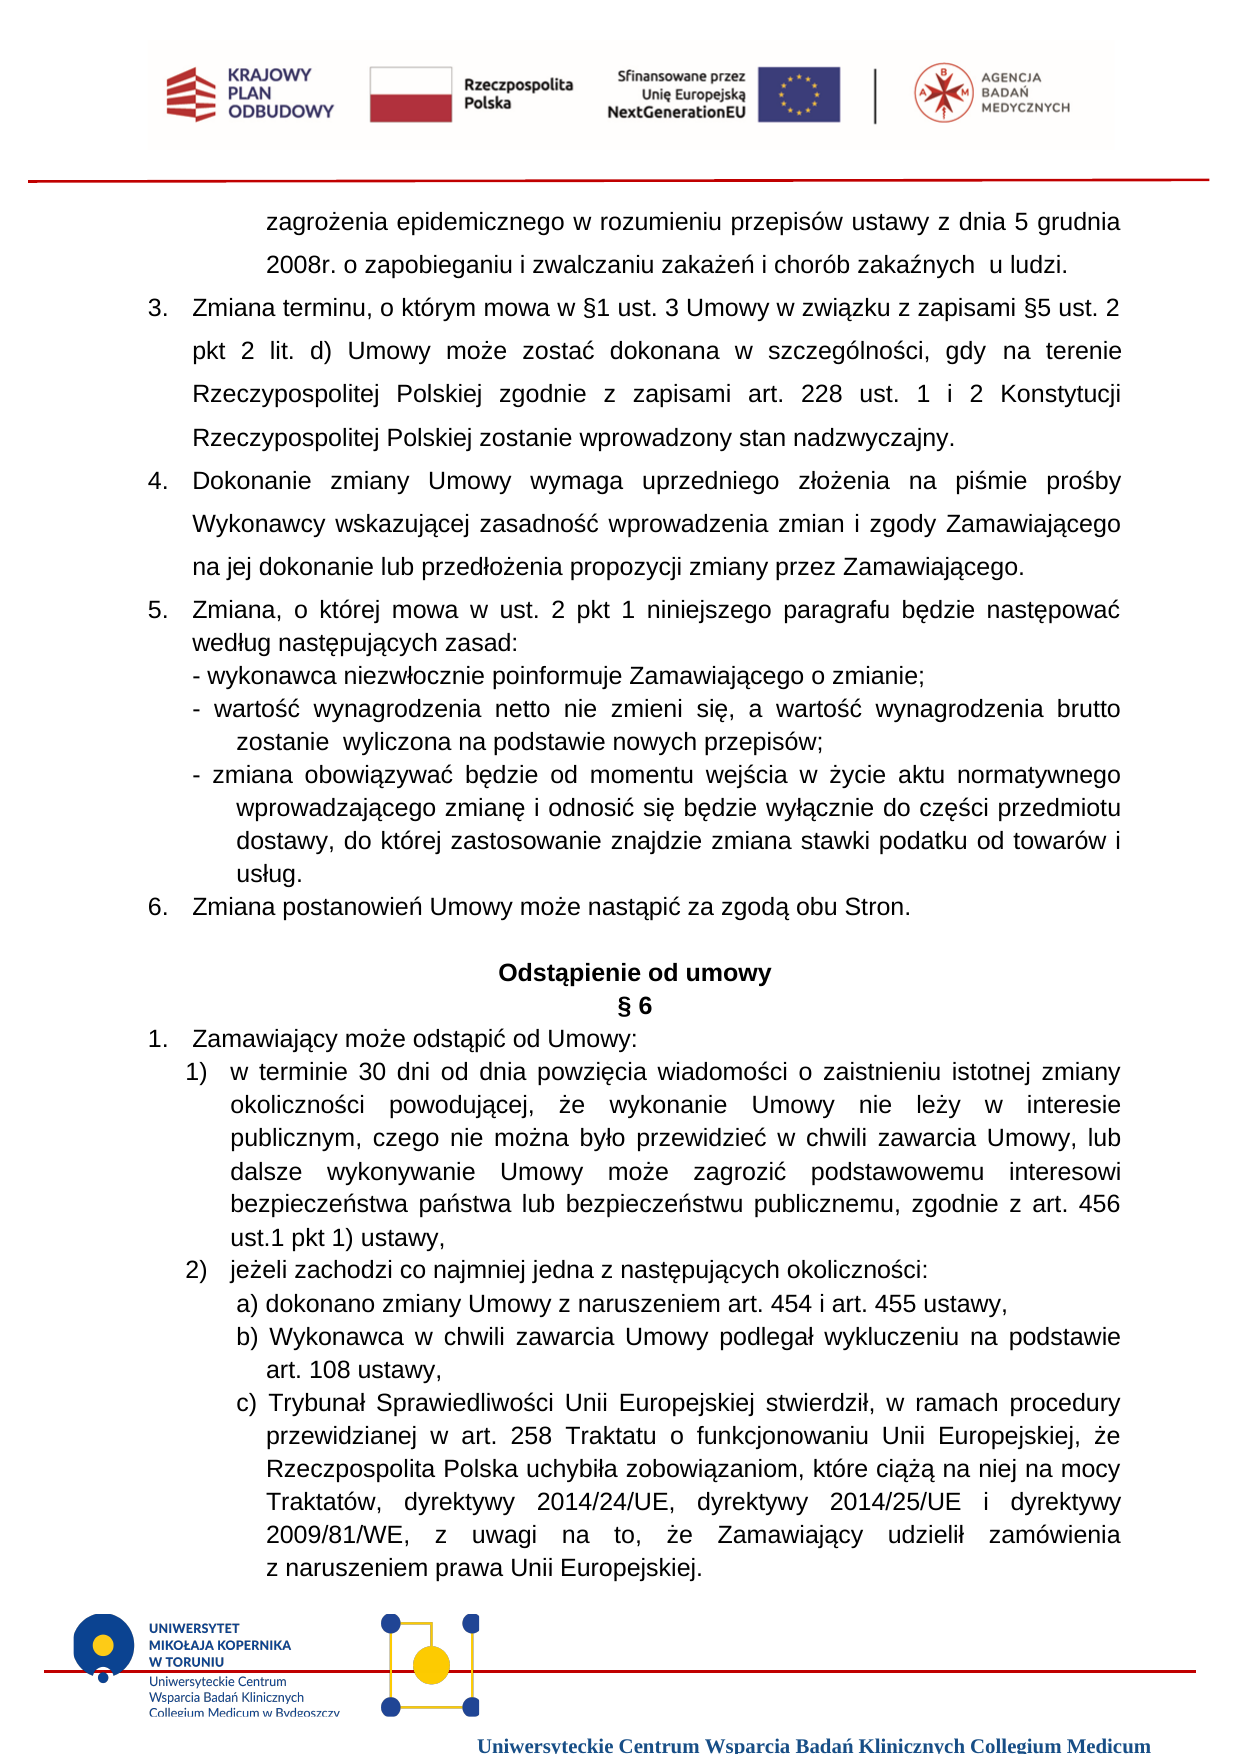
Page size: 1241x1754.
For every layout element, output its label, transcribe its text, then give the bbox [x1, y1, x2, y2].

picture [72, 1614, 479, 1717]
list c) Trybunał Sprawiedliwości Unii Europejskiej stwierdził, w ramach procedury przewidzianej w art. 258 Traktatu o funkcjonowaniu Unii Europejskiej, że Rzeczpospolita Polska uchybiła zobowiązaniom, które ciążą na niej na mocy Traktatów, dyrektywy 2014/24/UE, dyrektywy 2014/25/UE i dyrektywy 2009/81/WE, z uwagi na to, że Zamawiający udzielił zamówienia z naruszeniem prawa Unii Europejskiej. [236, 1388, 1122, 1581]
list - wykonawca niezwłocznie poinformuje Zamawiającego o zmianie; [192, 661, 1122, 690]
list Zmiana terminu, o którym mowa w §1 ust. 3 Umowy w związku z zapisami §5 ust. 2 pkt 2 lit. d) Umowy może zostać dokonana w szczególności, gdy na terenie Rzeczypospolitej Polskiej zgodnie z zapisami art. 228 ust. 1 i 2 Konstytucji Rzeczypospolitej Polskiej zostanie wprowadzony stan nadzwyczajny. [148, 293, 1122, 451]
picture [147, 40, 1115, 150]
list Zamawiający może odstąpić od Umowy: [148, 1024, 1122, 1053]
list jeżeli zachodzi co najmniej jedna z następujących okoliczności: [185, 1256, 1122, 1284]
list - zmiana obowiązywać będzie od momentu wejścia w życie aktu normatywnego wprowadzającego zmianę i odnosić się będzie wyłącznie do części przedmiotu dostawy, do której zastosowanie znajdzie zmiana stawki podatku od towarów i usług. [192, 760, 1122, 888]
list b) Wykonawca w chwili zawarcia Umowy podlegał wykluczeniu na podstawie art. 108 ustawy, [236, 1322, 1122, 1383]
text Odstąpienie od umowy [148, 958, 1122, 987]
text § 6 [148, 991, 1122, 1020]
list w terminie 30 dni od dnia powzięcia wiadomości o zaistnieniu istotnej zmiany okoliczności powodującej, że wykonanie Umowy nie leży w interesie publicznym, czego nie można było przewidzieć w chwili zawarcia Umowy, lub dalsze wykonywanie Umowy może zagrozić podstawowemu interesowi bezpieczeństwa państwa lub bezpieczeństwu publicznemu, zgodnie z art. 456 ust.1 pkt 1) ustawy, [185, 1057, 1122, 1251]
list Dokonanie zmiany Umowy wymaga uprzedniego złożenia na piśmie prośby Wykonawcy wskazującej zasadność wprowadzenia zmian i zgody Zamawiającego na jej dokonanie lub przedłożenia propozycji zmiany przez Zamawiającego. [148, 466, 1122, 581]
list Zmiana postanowień Umowy może nastąpić za zgodą obu Stron. [148, 892, 1122, 921]
list - wartość wynagrodzenia netto nie zmieni się, a wartość wynagrodzenia brutto zostanie wyliczona na podstawie nowych przepisów; [192, 694, 1122, 756]
list a) dokonano zmiany Umowy z naruszeniem art. 454 i art. 455 ustawy, [236, 1288, 1122, 1317]
list Zmiana, o której mowa w ust. 2 pkt 1 niniejszego paragrafu będzie następować według następujących zasad: [148, 595, 1122, 657]
